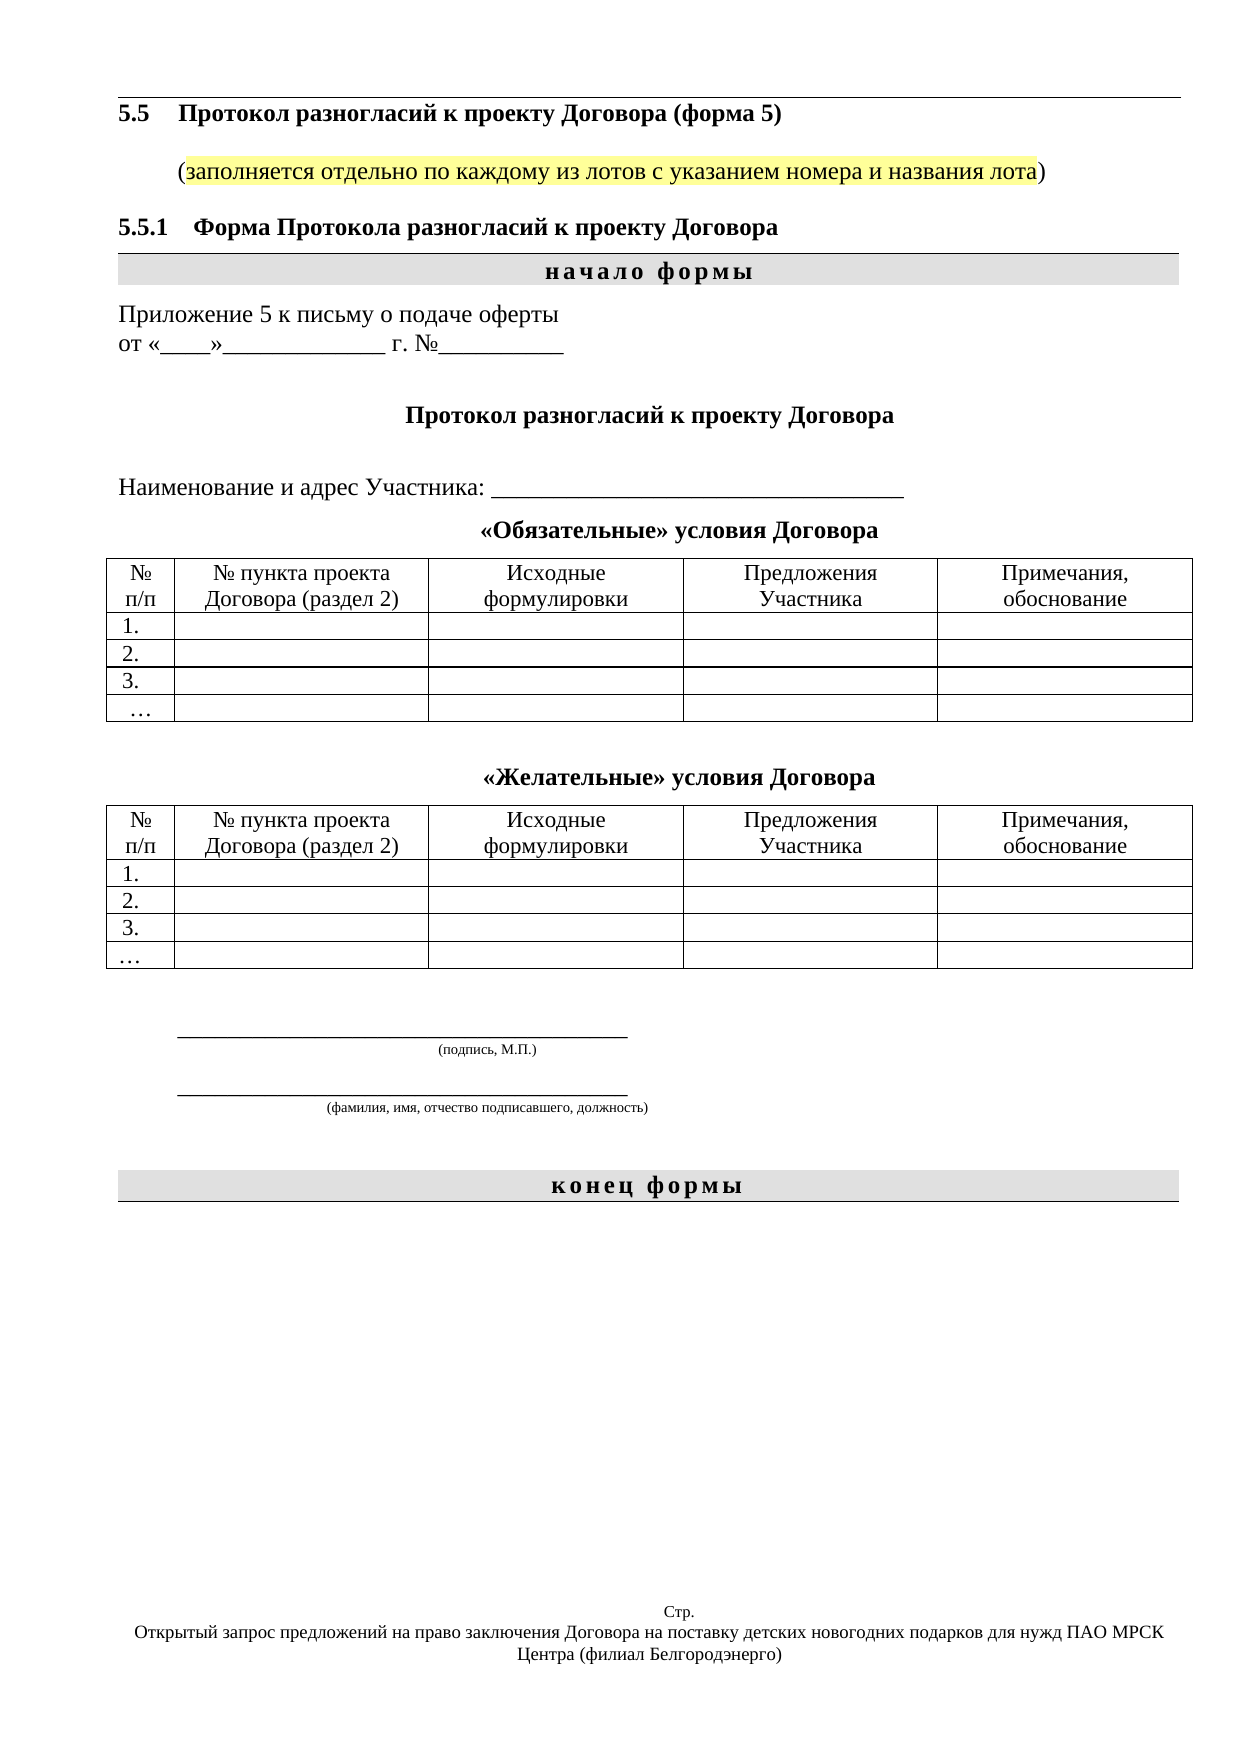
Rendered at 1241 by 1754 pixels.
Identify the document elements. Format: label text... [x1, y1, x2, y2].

text ____________________________________ [118, 1012, 1181, 1041]
table_cell [684, 914, 937, 941]
table_cell … [107, 942, 174, 968]
text ____________________________________ [118, 1070, 1181, 1098]
table_cell [107, 668, 174, 694]
table_header № пункта проекта Договора (раздел ) [175, 559, 428, 612]
text (подпись, М.П.) [118, 1041, 797, 1070]
table_cell [684, 640, 937, 666]
table_header Примечания, обоснование [938, 559, 1192, 612]
table_cell [107, 860, 174, 886]
text «Желательные» условия Договора [118, 762, 1181, 790]
table_cell [429, 942, 683, 968]
table_cell [684, 695, 937, 721]
table_cell [429, 695, 683, 721]
table_header № п/п [107, 559, 174, 612]
table_header Исходные формулировки [429, 806, 683, 858]
table_cell [175, 887, 428, 913]
table_header Исходные формулировки [429, 559, 683, 612]
table_cell [684, 668, 937, 694]
table_header Примечания, обоснование [938, 806, 1192, 858]
table_cell [107, 613, 174, 639]
table_cell [175, 860, 428, 886]
table_cell [429, 914, 683, 941]
table_cell [938, 914, 1192, 941]
table_cell [175, 942, 428, 968]
table_cell [938, 860, 1192, 886]
table_header № п/п [107, 806, 174, 858]
table_cell [938, 613, 1192, 639]
table_cell [107, 640, 174, 666]
text «Обязательные» условия Договора [118, 515, 1181, 543]
table_cell [938, 942, 1192, 968]
table_cell [684, 887, 937, 913]
table_cell [938, 887, 1192, 913]
table_cell [429, 613, 683, 639]
table_cell [429, 668, 683, 694]
text конец формы [118, 1170, 1179, 1201]
table_cell [938, 668, 1192, 694]
table_cell [175, 914, 428, 941]
text Наименование и адрес Участника: _________________________________ [118, 472, 1181, 500]
table_cell [175, 695, 428, 721]
table_cell [175, 640, 428, 666]
table_cell [107, 887, 174, 913]
subtitle Протокол разногласий к проекту Договора (форма 5) [118, 98, 1181, 127]
text начало формы [118, 254, 1179, 285]
table_cell [429, 860, 683, 886]
table_cell [107, 914, 174, 941]
table_cell [175, 613, 428, 639]
table_cell [175, 668, 428, 694]
table_cell [684, 613, 937, 639]
table_cell [429, 640, 683, 666]
table_cell … [107, 695, 174, 721]
table_cell [684, 860, 937, 886]
table_cell [684, 942, 937, 968]
subtitle Форма Протокола разногласий к проекту Договора [118, 212, 1181, 240]
text Приложение 5 к письму о подаче оферты от «____»_____________ г. №__________ [118, 299, 1181, 357]
table_header Предложения Участника [684, 806, 937, 858]
table_header № пункта проекта Договора (раздел ) [175, 806, 428, 858]
table_cell [429, 887, 683, 913]
text (фамилия, имя, отчество подписавшего, должность) [118, 1098, 797, 1127]
table_header Предложения Участника [684, 559, 937, 612]
table_cell [938, 640, 1192, 666]
table_cell [938, 695, 1192, 721]
text Протокол разногласий к проекту Договора [118, 400, 1181, 428]
